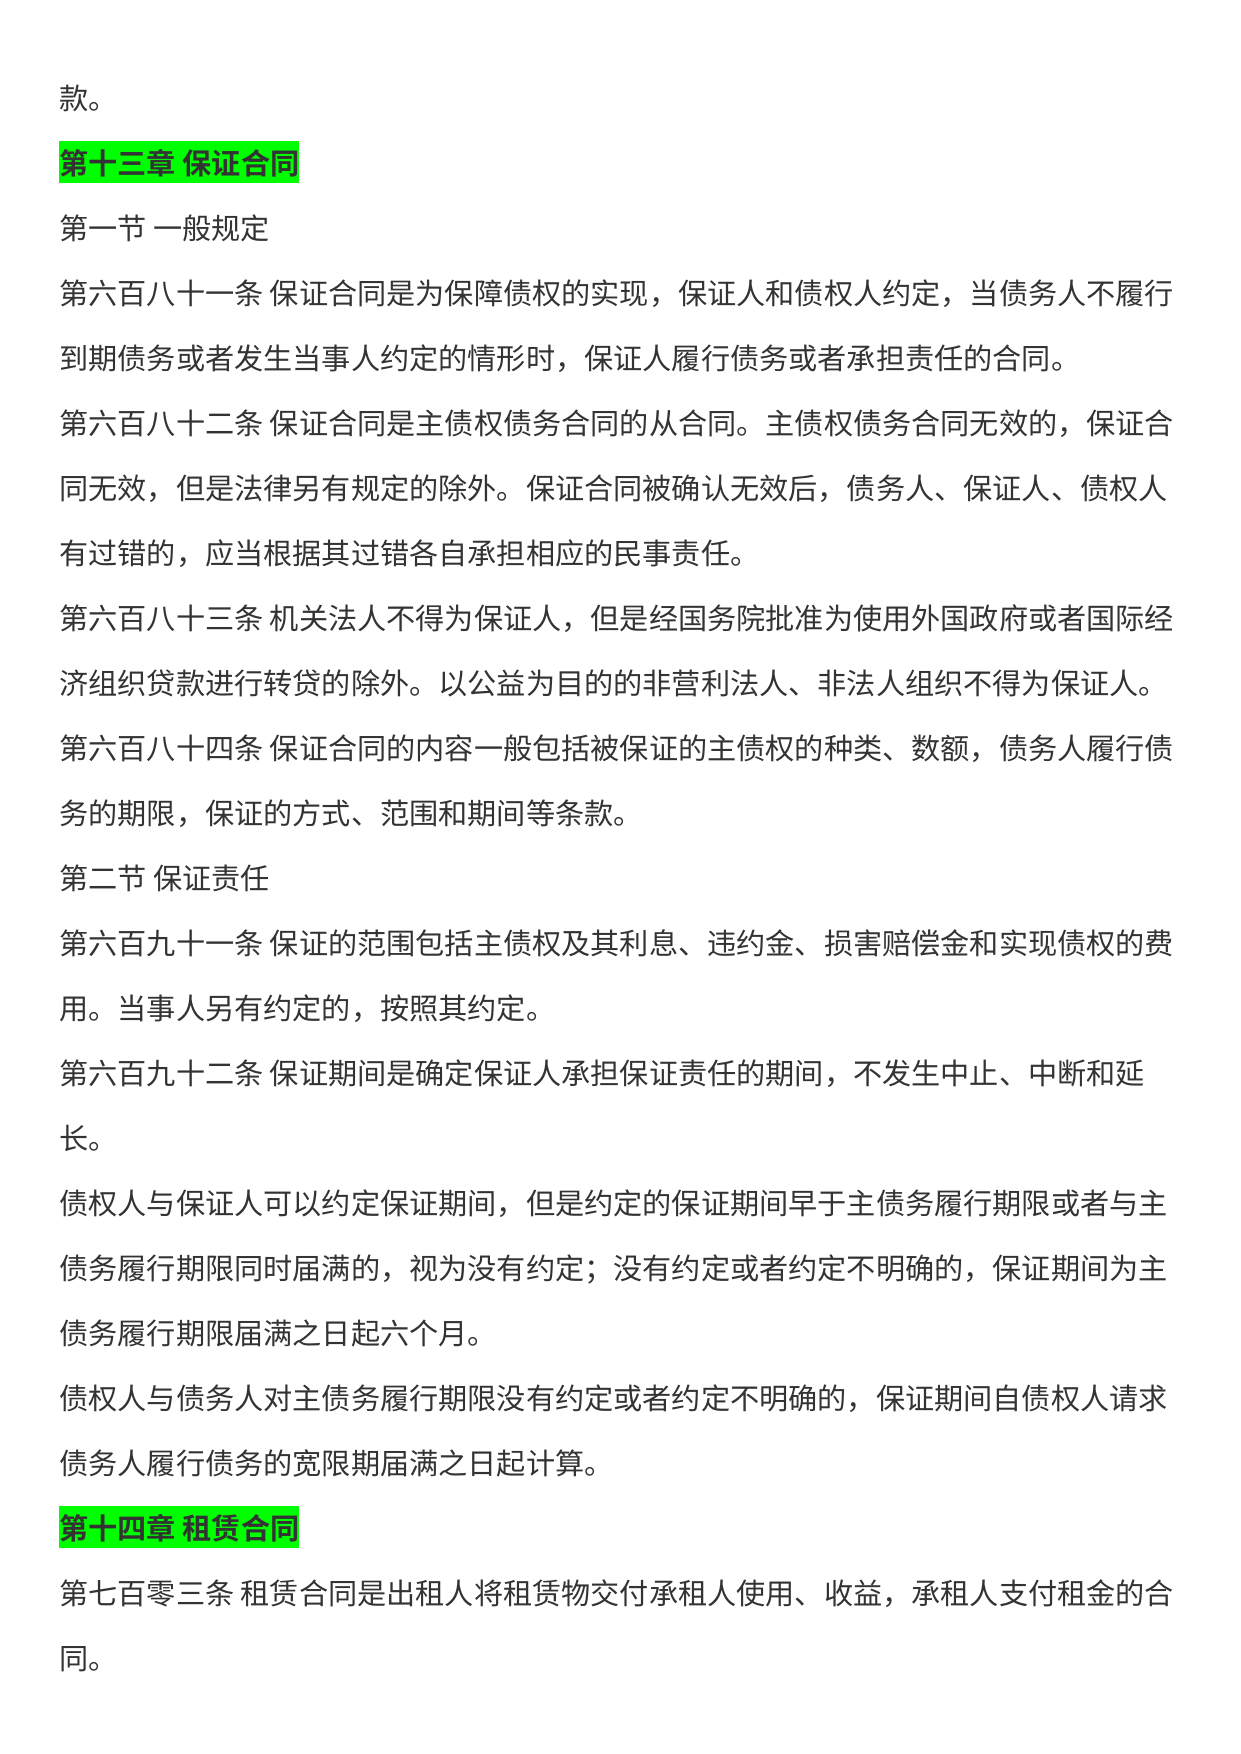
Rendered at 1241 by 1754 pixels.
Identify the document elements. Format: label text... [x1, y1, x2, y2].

text 第七百零三条 租赁合同是出租人将租赁物交付承租人使用、收益，承租人支付租金的合同。 [59, 1559, 1181, 1689]
text 第一节 一般规定 [59, 194, 1181, 259]
text 第六百八十一条 保证合同是为保障债权的实现，保证人和债权人约定，当债务人不履行到期债务或者发生当事人约定的情形时，保证人履行债务或者承担责任的合同。 [59, 259, 1181, 389]
text 第六百九十一条 保证的范围包括主债权及其利息、违约金、损害赔偿金和实现债权的费用。当事人另有约定的，按照其约定。 [59, 909, 1181, 1039]
text 第六百八十二条 保证合同是主债权债务合同的从合同。主债权债务合同无效的，保证合同无效，但是法律另有规定的除外。保证合同被确认无效后，债务人、保证人、债权人有过错的，应当根据其过错各自承担相应的民事责任。 [59, 389, 1181, 584]
text 债权人与保证人可以约定保证期间，但是约定的保证期间早于主债务履行期限或者与主债务履行期限同时届满的，视为没有约定；没有约定或者约定不明确的，保证期间为主债务履行期限届满之日起六个月。 [59, 1169, 1181, 1364]
text 第十四章 租赁合同 [59, 1494, 1181, 1559]
text 第十三章 保证合同 [59, 129, 1181, 194]
text 第六百八十三条 机关法人不得为保证人，但是经国务院批准为使用外国政府或者国际经济组织贷款进行转贷的除外。以公益为目的的非营利法人、非法人组织不得为保证人。 [59, 584, 1181, 714]
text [59, 64, 1181, 129]
text 第二节 保证责任 [59, 844, 1181, 909]
text 第六百九十二条 保证期间是确定保证人承担保证责任的期间，不发生中止、中断和延长。 [59, 1039, 1181, 1169]
text 第六百八十四条 保证合同的内容一般包括被保证的主债权的种类、数额，债务人履行债务的期限，保证的方式、范围和期间等条款。 [59, 714, 1181, 844]
text 债权人与债务人对主债务履行期限没有约定或者约定不明确的，保证期间自债权人请求债务人履行债务的宽限期届满之日起计算。 [59, 1364, 1181, 1494]
